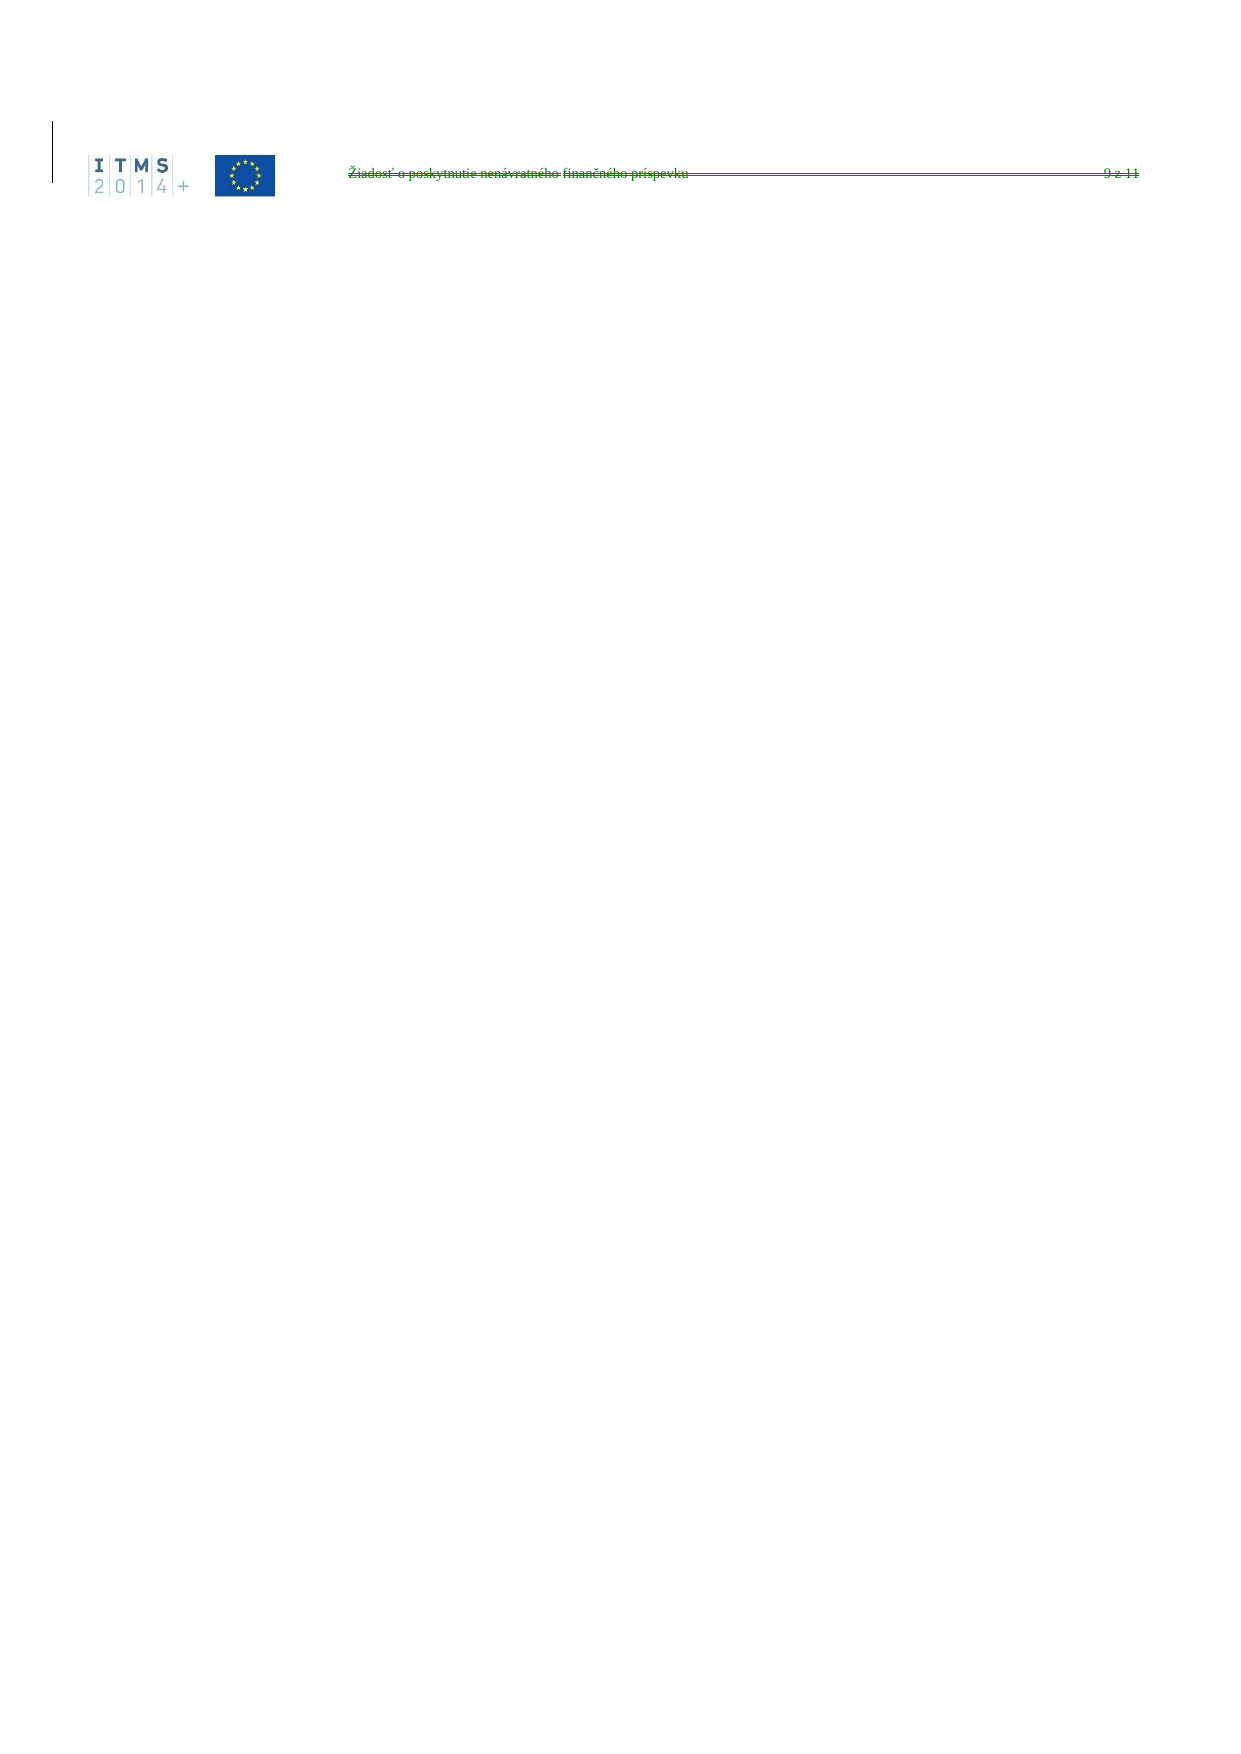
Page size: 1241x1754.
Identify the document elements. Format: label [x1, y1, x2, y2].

picture [87, 154, 275, 197]
